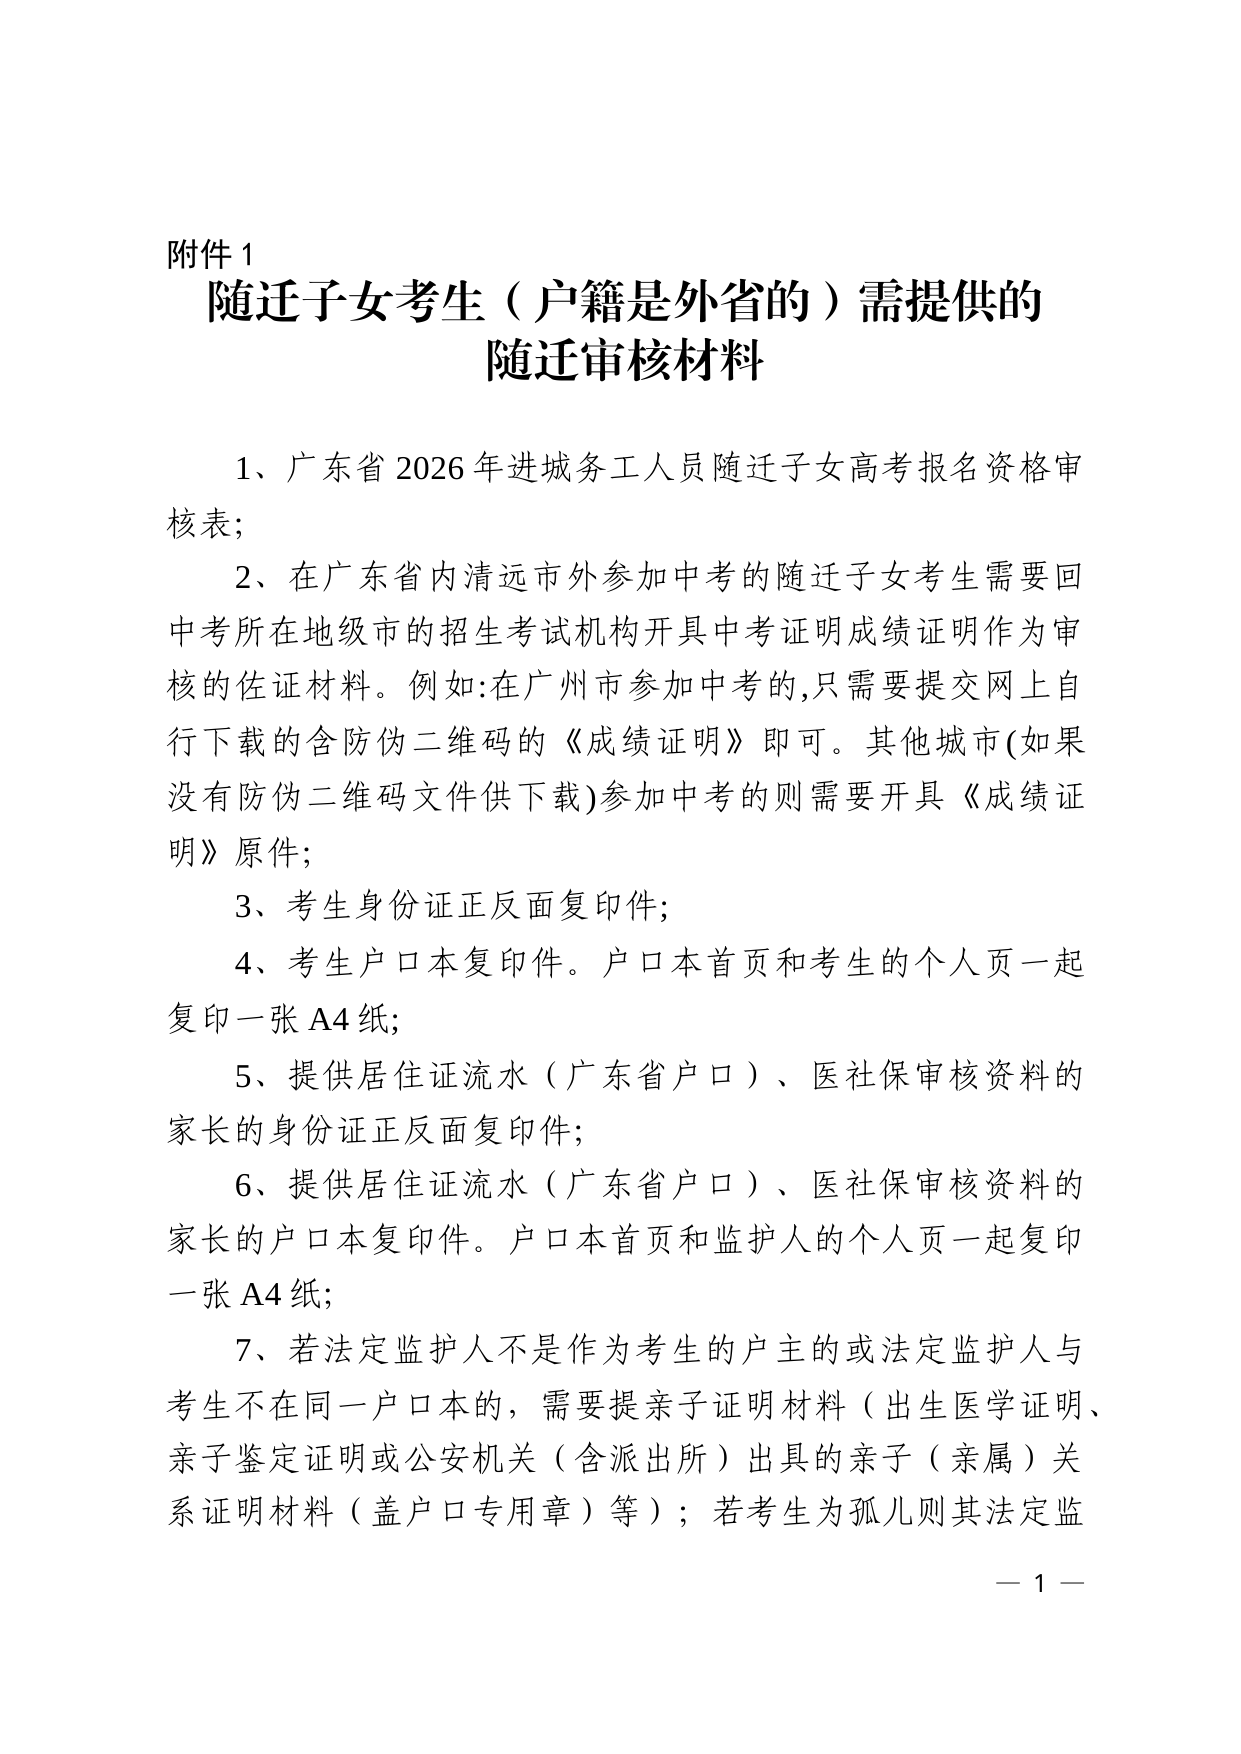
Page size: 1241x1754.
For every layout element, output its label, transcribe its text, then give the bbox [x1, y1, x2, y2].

text 随迁子女考生（户籍是外省的）需提供的 [165, 271, 1087, 329]
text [165, 1328, 1087, 1529]
text 6、提供居住证流水（广东省户口）、医社保审核资料的家长的户口本复印件。户口本首页和监护人的个人页一起复印一张A4纸； [165, 1163, 1087, 1312]
text 1、广东省2026年进城务工人员随迁子女高考报名资格审核表； [165, 446, 1087, 540]
text 4、考生户口本复印件。户口本首页和考生的个人页一起复印一张A4纸; [165, 941, 1087, 1038]
text 附件1 [165, 233, 1087, 271]
text 5、提供居住证流水（广东省户口）、医社保审核资料的家长的身份证正反面复印件； [165, 1054, 1087, 1147]
text 随迁审核材料 [165, 329, 1087, 388]
text 2、在广东省内清远市外参加中考的随迁子女考生需要回中考所在地级市的招生考试机构开具中考证明成绩证明作为审核的佐证材料。例如:在广州市参加中考的,只需要提交网上自行下载的含防伪二维码的《成绩证明》即可。其他城市(如果没有防伪二维码文件供下载)参加中考的则需要开具《成绩证明》原件； [165, 555, 1087, 869]
text 3、考生身份证正反面复印件; [165, 884, 1087, 925]
